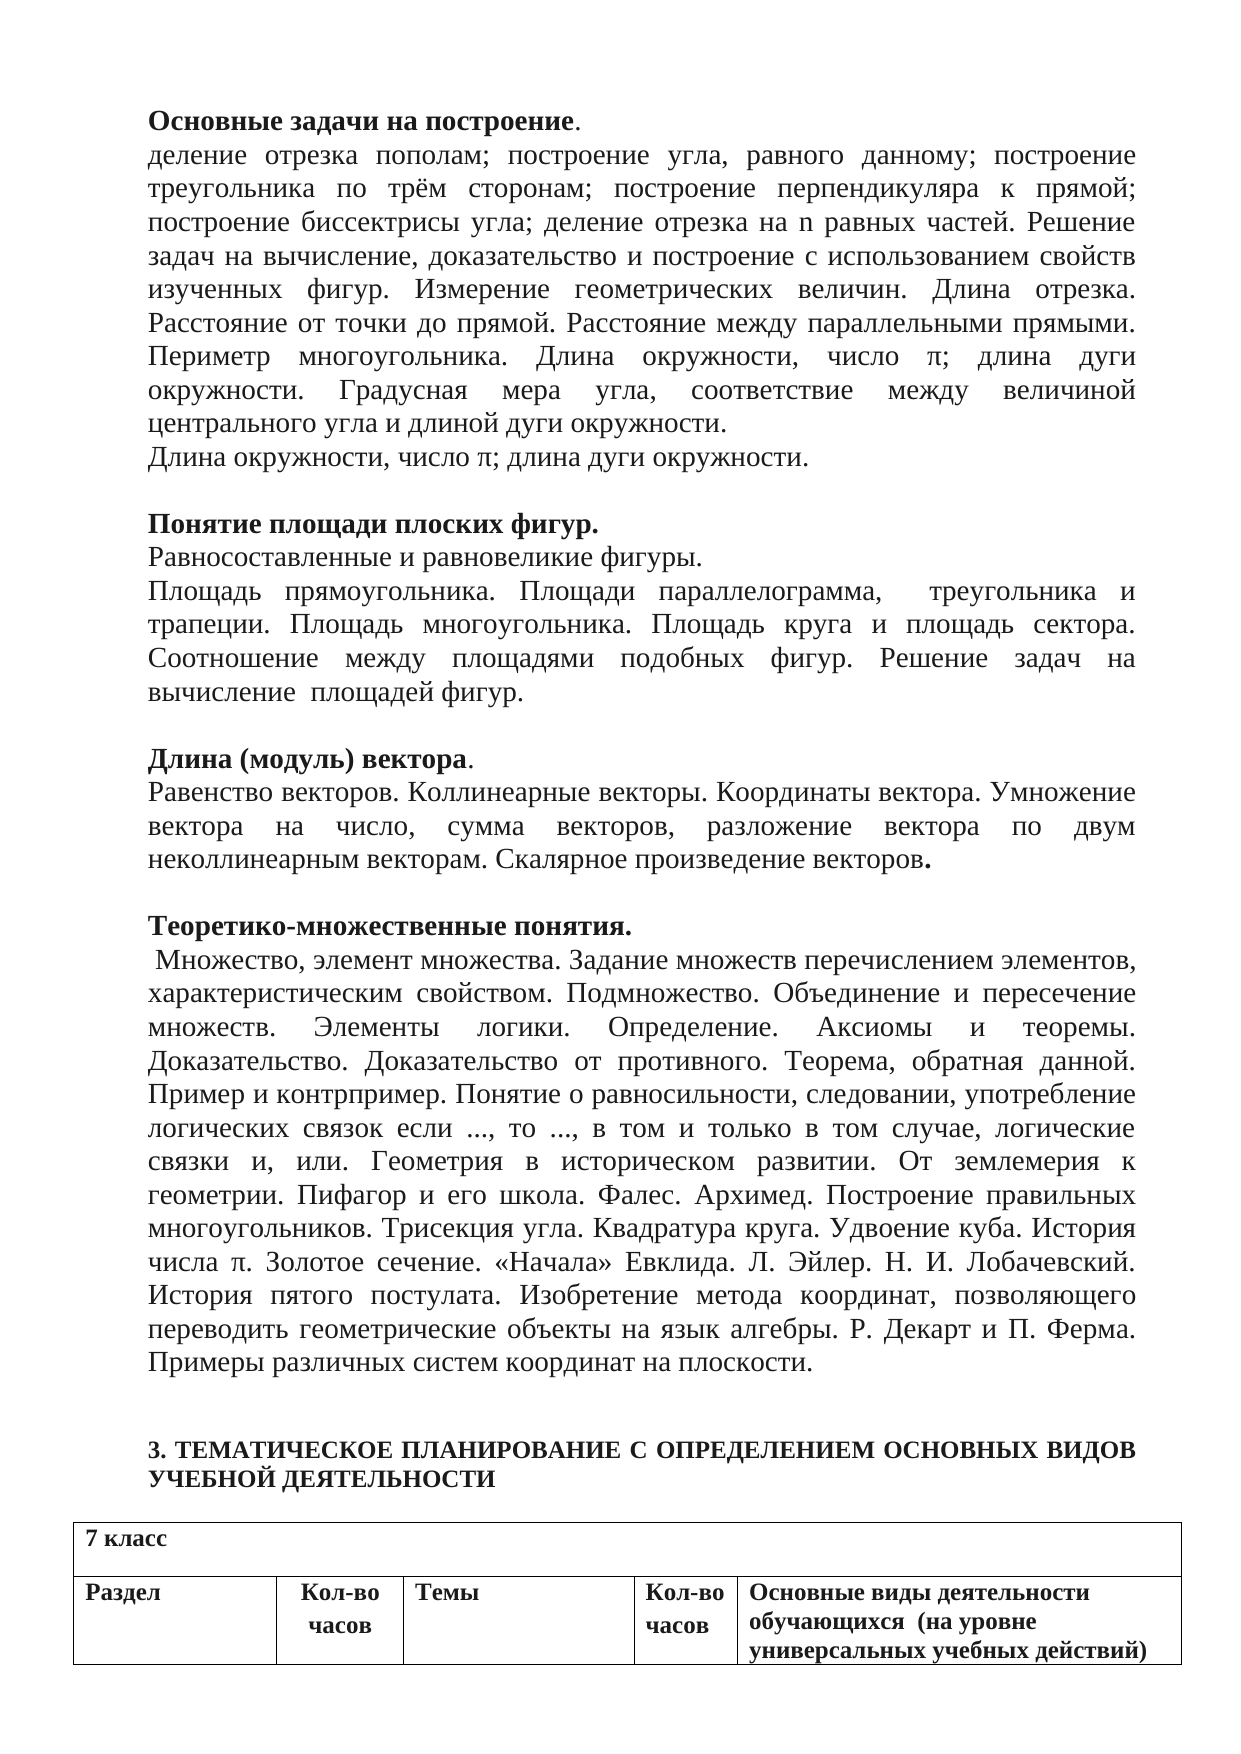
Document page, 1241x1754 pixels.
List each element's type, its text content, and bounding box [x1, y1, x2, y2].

table_cell Темы [404, 1577, 634, 1664]
text Длина окружности, число π; длина дуги окружности. [148, 439, 1137, 472]
text Длина (модуль) вектора. [148, 741, 1137, 774]
table_cell Кол-во часов [277, 1577, 403, 1664]
text 3. ТЕМАТИЧЕСКОЕ ПЛАНИРОВАНИЕ С ОПРЕДЕЛЕНИЕМ ОСНОВНЫХ ВИДОВ УЧЕБНОЙ ДЕЯТЕЛЬНОСТИ [148, 1436, 1137, 1493]
text Теоретико-множественные понятия. [148, 908, 1137, 942]
table_cell Раздел [74, 1577, 276, 1664]
table_cell Кол-во часов [635, 1577, 737, 1664]
text Равенство векторов. Коллинеарные векторы. Координаты вектора. Умножение вектора на число, сумма векторов, разложение вектора по двум неколлинеарным векторам. Скалярное произведение векторов. [148, 774, 1137, 875]
text Равносоставленные и равновеликие фигуры. [148, 539, 1137, 573]
text Множество, элемент множества. Задание множеств перечислением элементов, характеристическим свойством. Подмножество. Объединение и пересечение множеств. Элементы логики. Определение. Аксиомы и теоремы. Доказательство. Доказательство от противного. Теорема, обратная данной. Пример и контрпример. Понятие о равносильности, следовании, употребление логических связок если ..., то ..., в том и только в том случае, логические связки и, или. Геометрия в историческом развитии. От землемерия к геометрии. Пифагор и его школа. Фалес. Архимед. Построение правильных многоугольников. Трисекция угла. Квадратура круга. Удвоение куба. История числа π. Золотое сечение. «Начала» Евклида. Л. Эйлер. Н. И. Лобачевский. История пятого постулата. Изобретение метода координат, позволяющего переводить геометрические объекты на язык алгебры. Р. Декарт и П. Ферма. Примеры различных систем координат на плоскости. [148, 942, 1137, 1378]
text деление отрезка пополам; построение угла, равного данному; построение треугольника по трём сторонам; построение перпендикуляра к прямой; построение биссектрисы угла; деление отрезка на n равных частей. Решение задач на вычисление, доказательство и построение с использованием свойств изученных фигур. Измерение геометрических величин. Длина отрезка. Расстояние от точки до прямой. Расстояние между параллельными прямыми. Периметр многоугольника. Длина окружности, число π; длина дуги окружности. Градусная мера угла, соответствие между величиной центрального угла и длиной дуги окружности. [148, 137, 1137, 439]
table_header 7 класс [74, 1523, 1181, 1576]
table_cell Основные виды деятельности обучающихся (на уровне универсальных учебных действий) [738, 1577, 1181, 1664]
text Площадь прямоугольника. Площади параллелограмма, треугольника и трапеции. Площадь многоугольника. Площадь круга и площадь сектора. Соотношение между площадями подобных фигур. Решение задач на вычисление площадей фигур. [148, 573, 1137, 707]
text Основные задачи на построение. [148, 103, 1137, 137]
text Понятие площади плоских фигур. [148, 506, 1137, 539]
